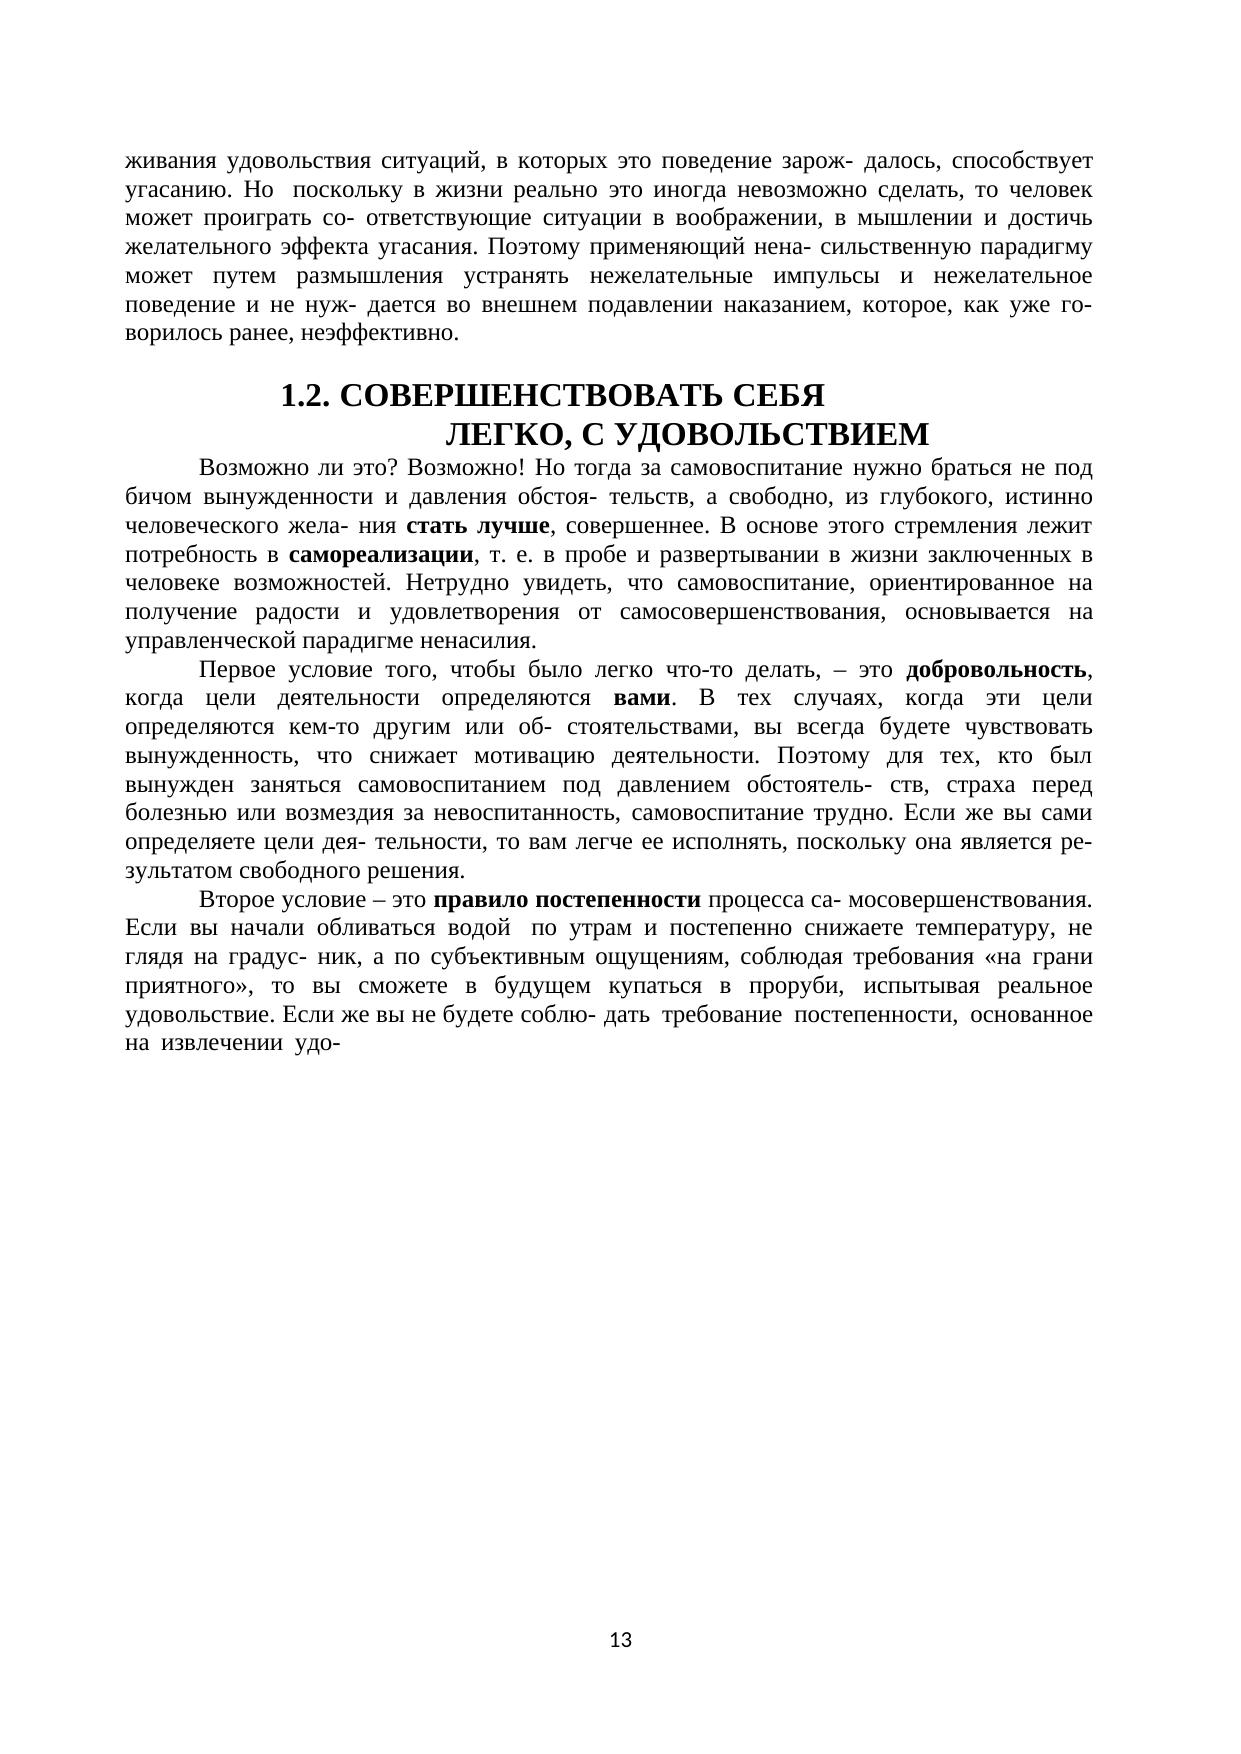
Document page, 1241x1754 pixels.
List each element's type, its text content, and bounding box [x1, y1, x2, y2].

subtitle СОВЕРШЕНСТВОВАТЬ СЕБЯ ЛЕГКО, С УДОВОЛЬСТВИЕМ [280, 376, 959, 452]
text Второе условие – это правило постепенности процесса са- мосовершенствования. Если вы начали обливаться водой по утрам и постепенно снижаете температуру, не глядя на градус- ник, а по субъективным ощущениям, соблюдая требования «на грани приятного», то вы сможете в будущем купаться в проруби, испытывая реальное удовольствие. Если же вы не будете соблю- дать требование постепенности, основанное на извлечении удо- [125, 884, 1093, 1056]
text Возможно ли это? Возможно! Но тогда за самовоспитание нужно браться не под бичом вынужденности и давления обстоя- тельств, а свободно, из глубокого, истинно человеческого жела- ния стать лучше, совершеннее. В основе этого стремления лежит потребность в самореализации, т. е. в пробе и развертывании в жизни заключенных в человеке возможностей. Нетрудно увидеть, что самовоспитание, ориентированное на получение радости и удовлетворения от самосовершенствования, основывается на управленческой парадигме ненасилия. [125, 452, 1093, 654]
text Первое условие того, чтобы было легко что-то делать, – это добровольность, когда цели деятельности определяются вами. В тех случаях, когда эти цели определяются кем-то другим или об- стоятельствами, вы всегда будете чувствовать вынужденность, что снижает мотивацию деятельности. Поэтому для тех, кто был вынужден заняться самовоспитанием под давлением обстоятель- ств, страха перед болезнью или возмездия за невоспитанность, самовоспитание трудно. Если же вы сами определяете цели дея- тельности, то вам легче ее исполнять, поскольку она является ре- зультатом свободного решения. [125, 654, 1093, 884]
text живания удовольствия ситуаций, в которых это поведение зарож- далось, способствует угасанию. Но поскольку в жизни реально это иногда невозможно сделать, то человек может проиграть со- ответствующие ситуации в воображении, в мышлении и достичь желательного эффекта угасания. Поэтому применяющий нена- сильственную парадигму может путем размышления устранять нежелательные импульсы и нежелательное поведение и не нуж- дается во внешнем подавлении наказанием, которое, как уже го- ворилось ранее, неэффективно. [125, 145, 1093, 346]
